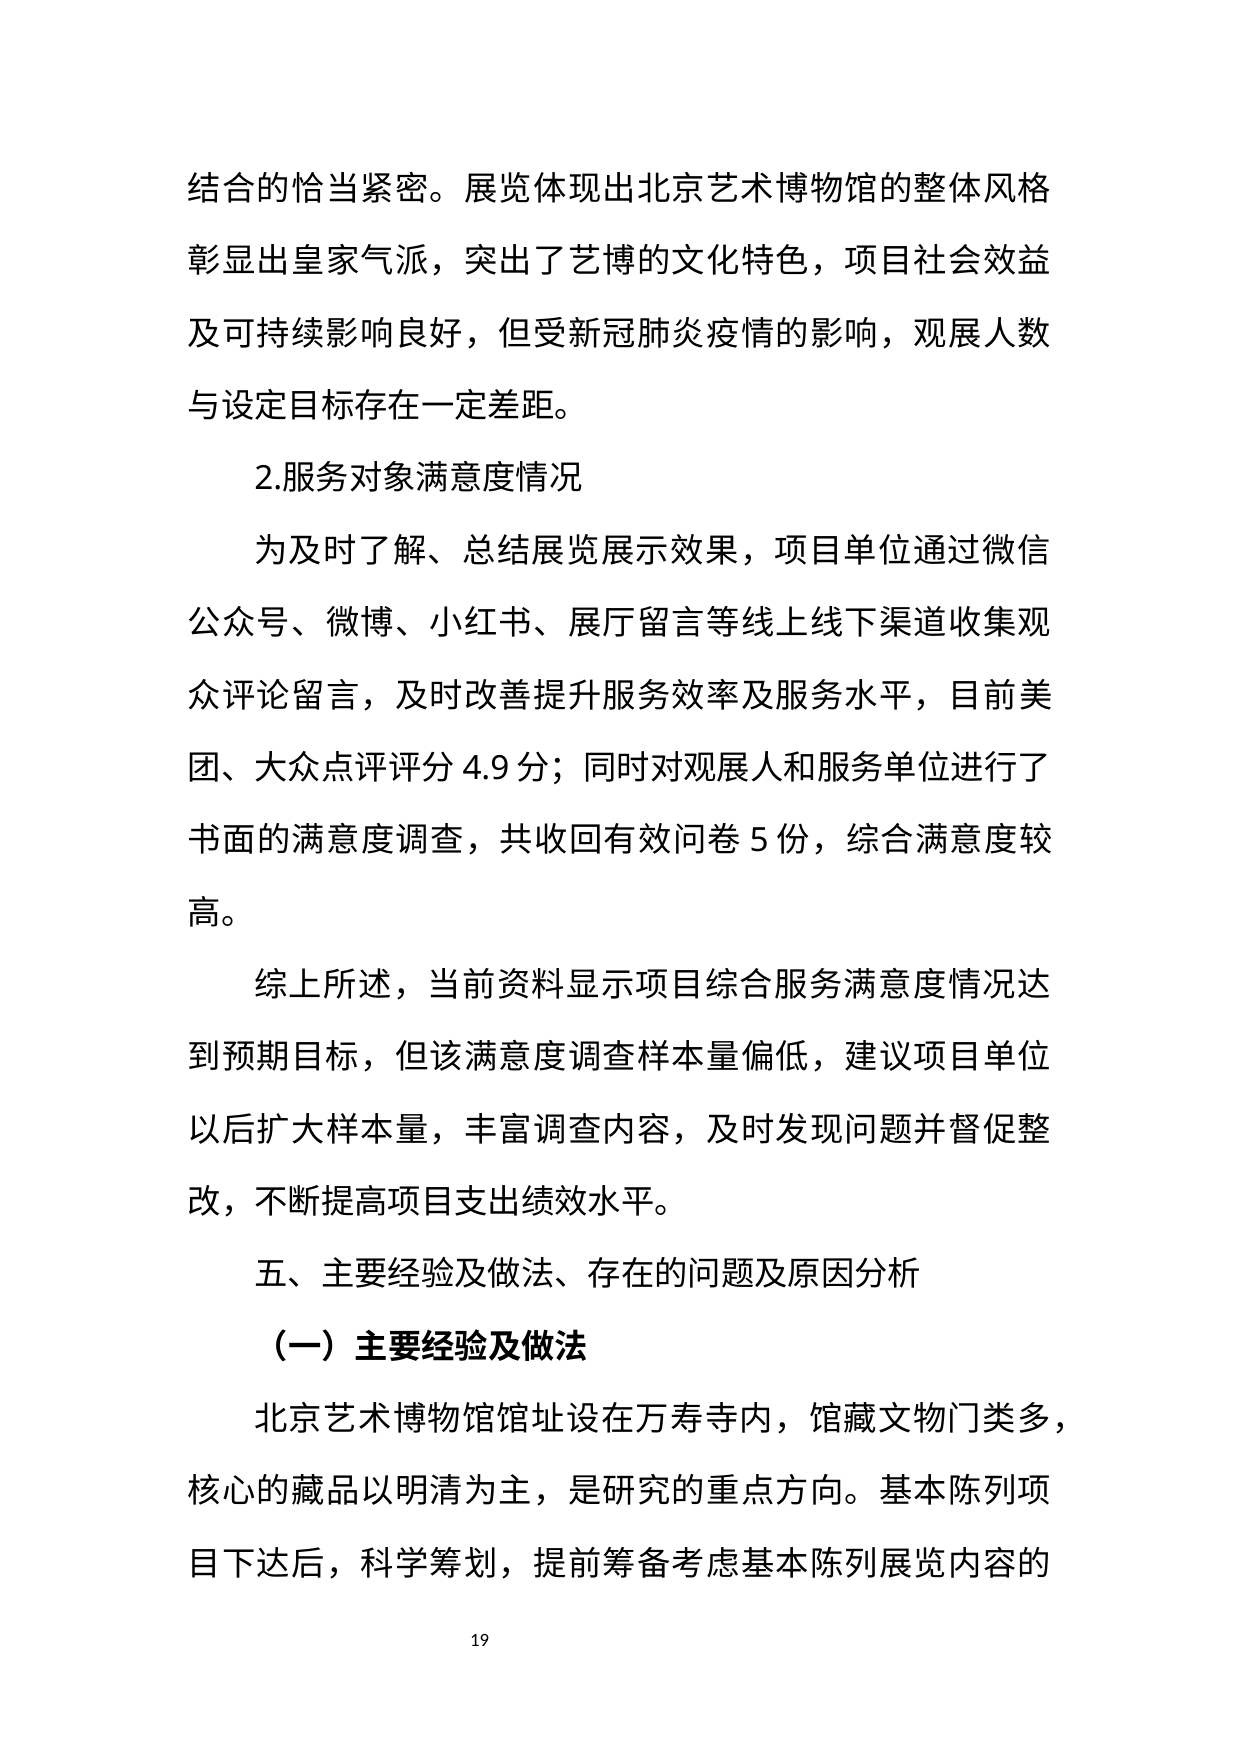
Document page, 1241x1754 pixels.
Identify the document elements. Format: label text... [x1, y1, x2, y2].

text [187, 162, 1053, 427]
text 2.服务对象满意度情况 [187, 451, 1053, 499]
text 综上所述，当前资料显示项目综合服务满意度情况达到预期目标，但该满意度调查样本量偏低，建议项目单位以后扩大样本量，丰富调查内容，及时发现问题并督促整改，不断提高项目支出绩效水平。 [187, 958, 1053, 1223]
subtitle 五、主要经验及做法、存在的问题及原因分析 [187, 1247, 1053, 1295]
text （一）主要经验及做法 [187, 1319, 1053, 1368]
text 为及时了解、总结展览展示效果，项目单位通过微信公众号、微博、小红书、展厅留言等线上线下渠道收集观众评论留言，及时改善提升服务效率及服务水平，目前美团、大众点评评分4.9分；同时对观展人和服务单位进行了书面的满意度调查，共收回有效问卷5份，综合满意度较高。 [187, 524, 1053, 934]
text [187, 1392, 1053, 1584]
